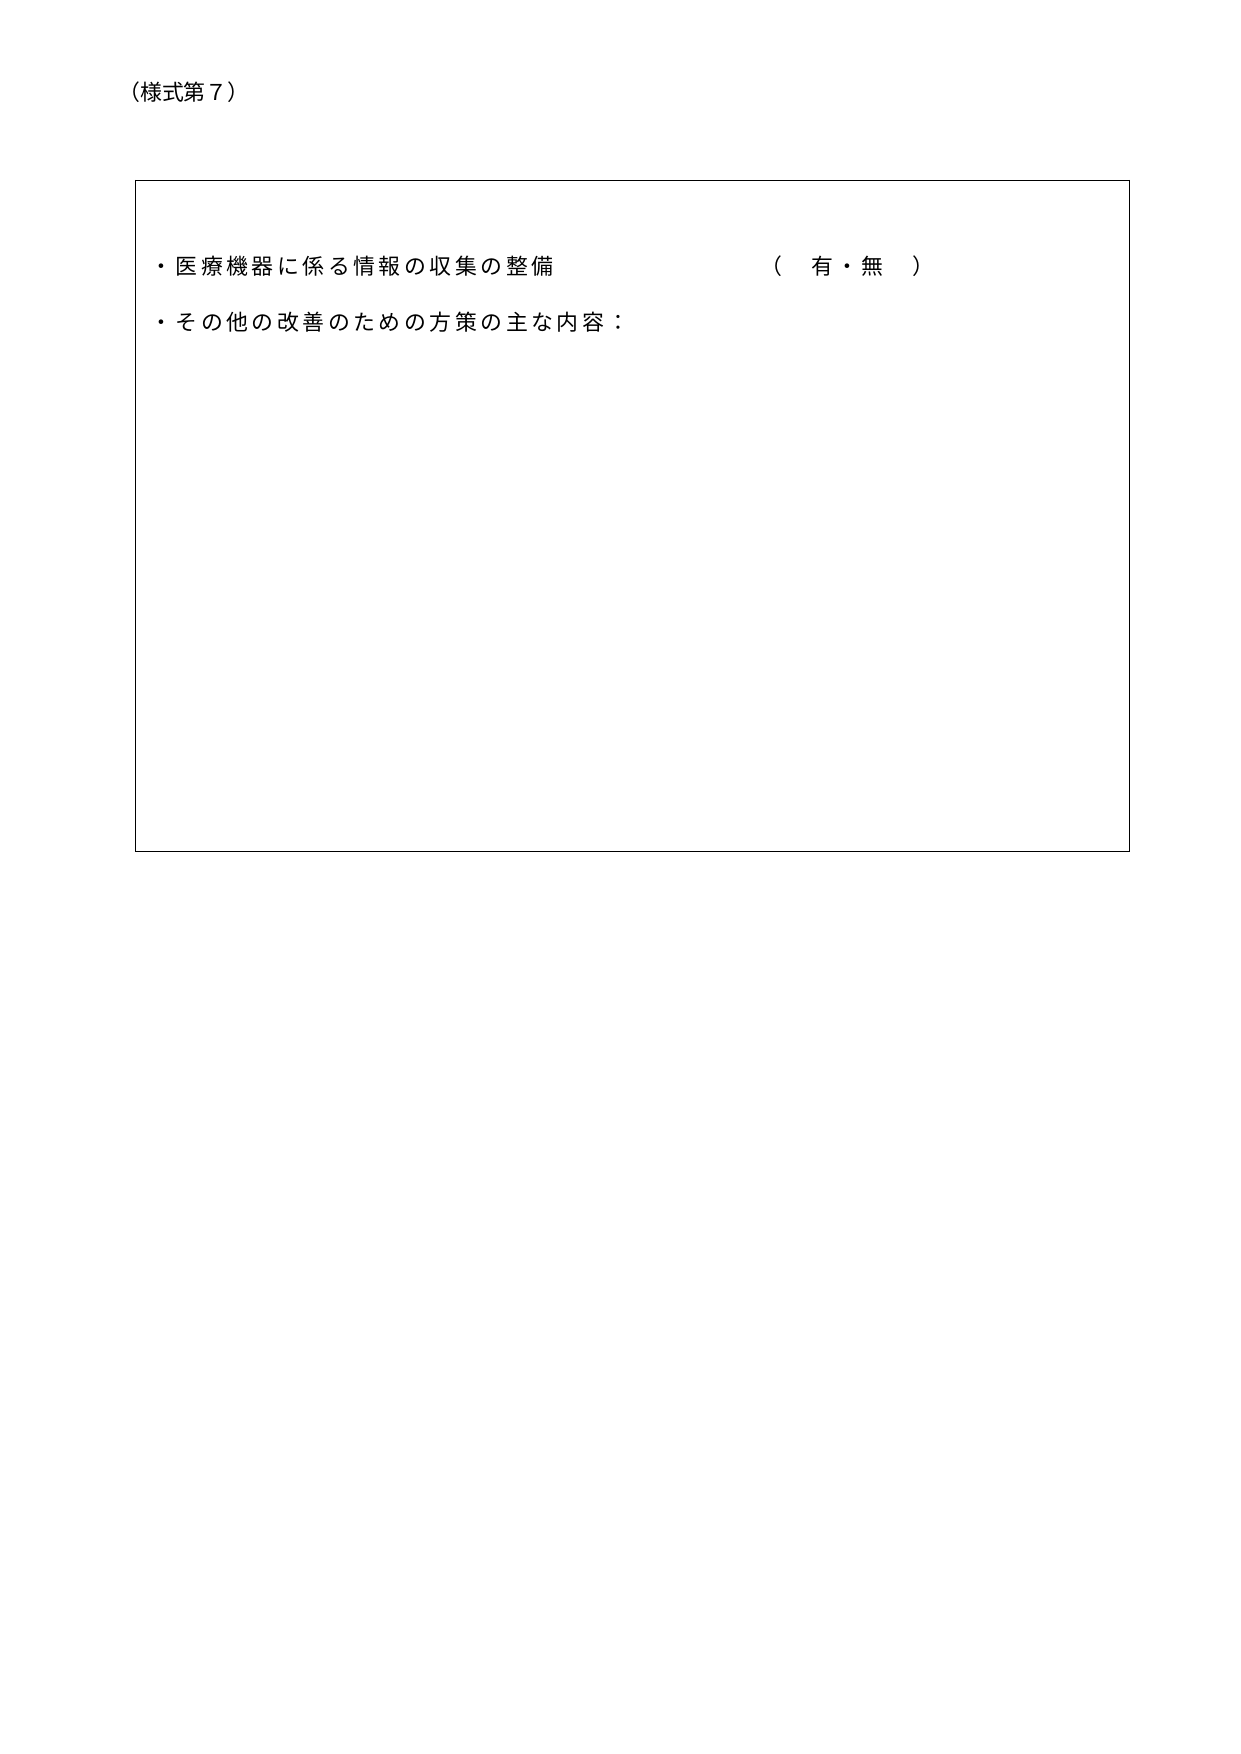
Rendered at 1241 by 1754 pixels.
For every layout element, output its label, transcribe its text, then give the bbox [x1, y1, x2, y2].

table_cell ・医療機器に係る情報の収集の整備 （ 有・無 ） ・その他の改善のための方策の主な内容： [136, 181, 1129, 851]
